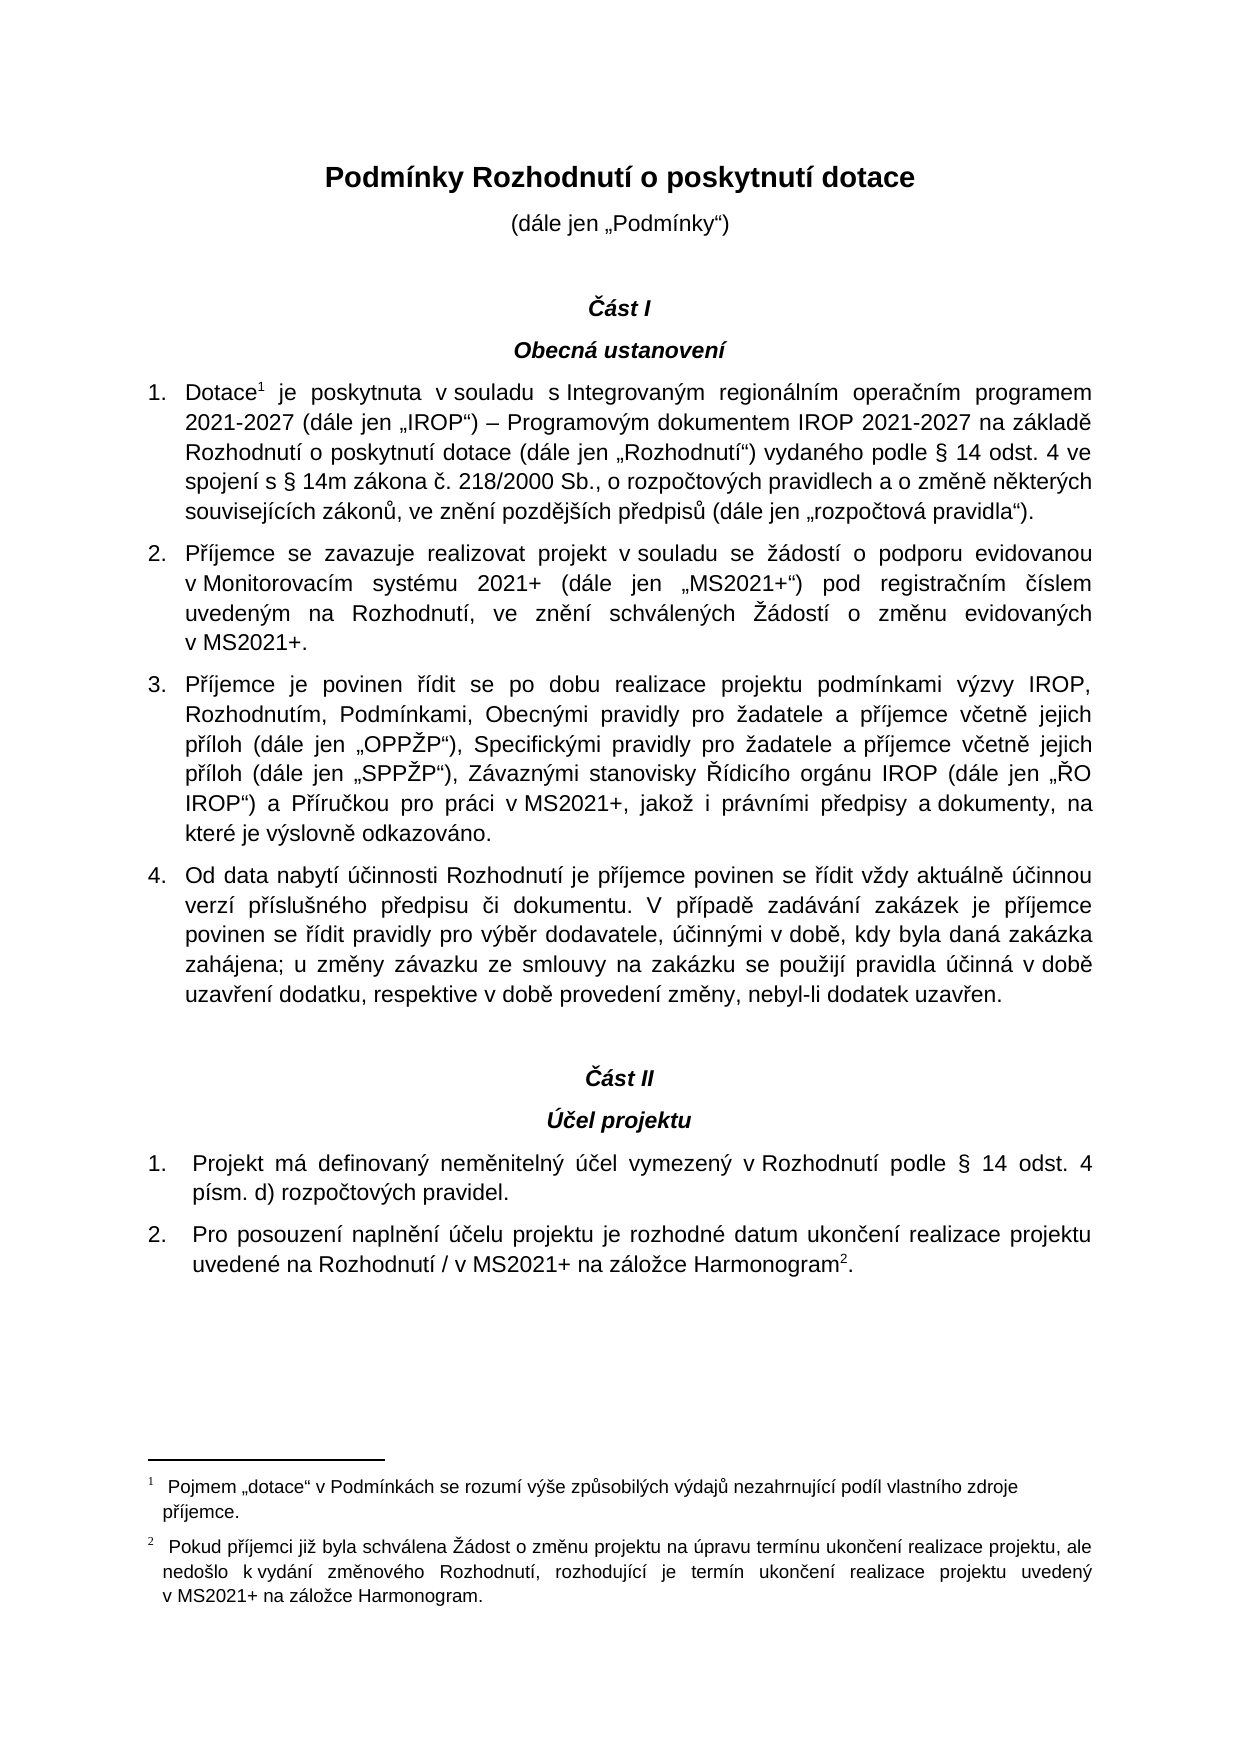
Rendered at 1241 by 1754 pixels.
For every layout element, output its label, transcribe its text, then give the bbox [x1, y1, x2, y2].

subtitle Část I [148, 295, 1093, 321]
text Účel projektu [148, 1107, 1093, 1134]
list Projekt má definovaný neměnitelný účel vymezený v Rozhodnutí podle § 14 odst. 4 písm. d) rozpočtových pravidel. [148, 1149, 1093, 1206]
list Od data nabytí účinnosti Rozhodnutí je příjemce povinen se řídit vždy aktuálně účinnou verzí příslušného předpisu či dokumentu. V případě zadávání zakázek je příjemce povinen se řídit pravidly pro výběr dodavatele, účinnými v době, kdy byla daná zakázka zahájena; u změny závazku ze smlouvy na zakázku se použijí pravidla účinná v době uzavření dodatku, respektive v době provedení změny, nebyl-li dodatek uzavřen. [148, 862, 1093, 1007]
text (dále jen „Podmínky“) [148, 210, 1093, 237]
list Příjemce je povinen řídit se po dobu realizace projektu podmínkami výzvy IROP, Rozhodnutím, Podmínkami, Obecnými pravidly pro žadatele a příjemce včetně jejich příloh (dále jen „OPPŽP“), Specifickými pravidly pro žadatele a příjemce včetně jejich příloh (dále jen „SPPŽP“), Závaznými stanovisky Řídicího orgánu IROP (dále jen „ŘO IROP“) a Příručkou pro práci v MS2021+, jakož i právními předpisy a dokumenty, na které je výslovně odkazováno. [148, 671, 1093, 846]
text Podmínky Rozhodnutí o poskytnutí dotace [148, 160, 1093, 194]
list Příjemce se zavazuje realizovat projekt v souladu se žádostí o podporu evidovanou v Monitorovacím systému 2021+ (dále jen „MS2021+“) pod registračním číslem uvedeným na Rozhodnutí, ve znění schválených Žádostí o změnu evidovaných v MS2021+. [148, 540, 1093, 656]
subtitle Část II [148, 1065, 1093, 1091]
list Dotace je poskytnuta v souladu s Integrovaným regionálním operačním programem 2021-2027 (dále jen „IROP“) – Programovým dokumentem IROP 2021-2027 na základě Rozhodnutí o poskytnutí dotace (dále jen „Rozhodnutí“) vydaného podle § 14 odst. 4 ve spojení s § 14m zákona č. 218/2000 Sb., o rozpočtových pravidlech a o změně některých souvisejících zákonů, ve znění pozdějších předpisů (dále jen „rozpočtová pravidla“). [148, 379, 1093, 524]
list Pro posouzení naplnění účelu projektu je rozhodné datum ukončení realizace projektu uvedené na Rozhodnutí / v MS2021+ na záložce Harmonogram. [148, 1221, 1093, 1277]
subtitle Obecná ustanovení [148, 337, 1093, 363]
